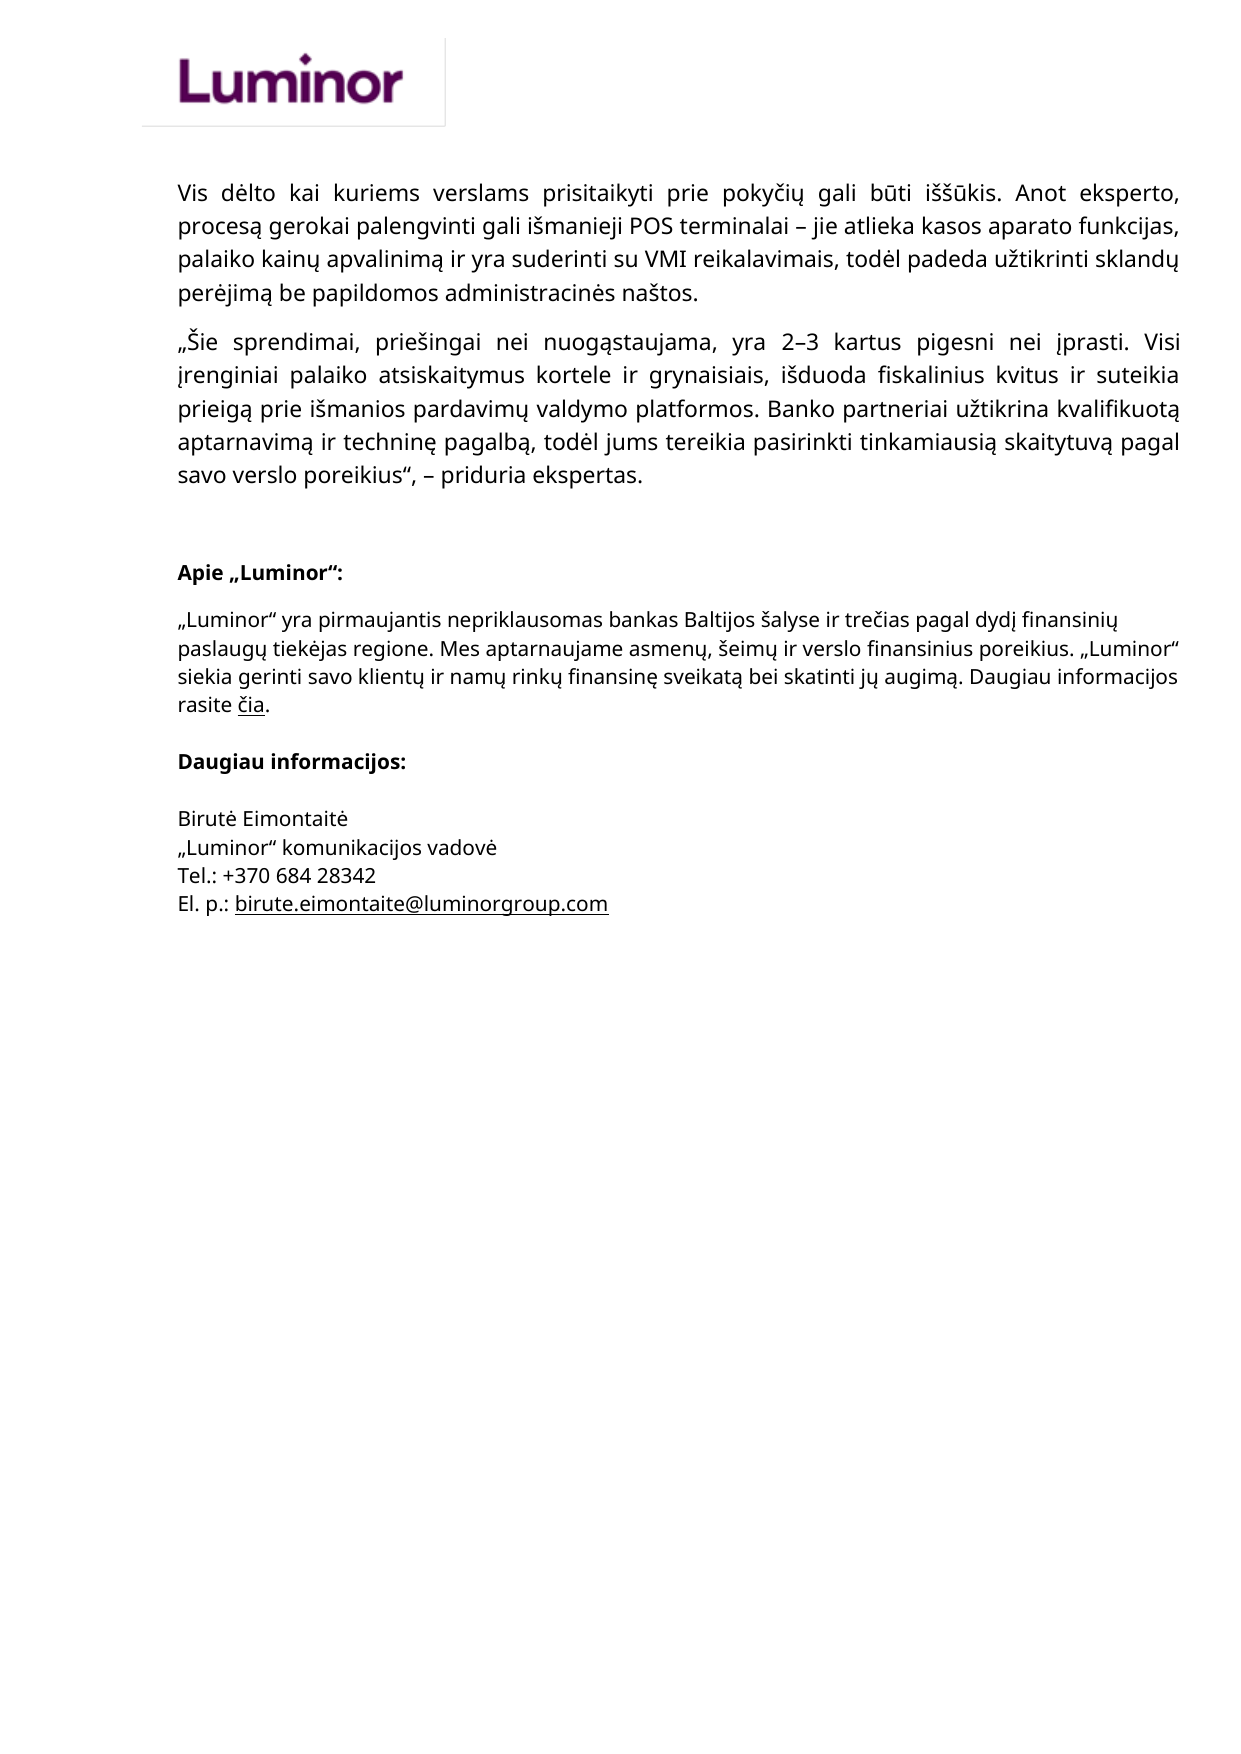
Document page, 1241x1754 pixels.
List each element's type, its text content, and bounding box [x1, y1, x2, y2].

text „Šie sprendimai, priešingai nei nuogąstaujama, yra 2–3 kartus pigesni nei įprasti. Visi įrenginiai palaiko atsiskaitymus kortele ir grynaisiais, išduoda fiskalinius kvitus ir suteikia prieigą prie išmanios pardavimų valdymo platformos. Banko partneriai užtikrina kvalifikuotą aptarnavimą ir techninę pagalbą, todėl jums tereikia pasirinkti tinkamiausią skaitytuvą pagal savo verslo poreikius“, – priduria ekspertas. [177, 326, 1181, 490]
text Daugiau informacijos: [177, 747, 1181, 776]
text Apie „Luminor“: [177, 558, 1181, 587]
picture [141, 38, 447, 128]
text Vis dėlto kai kuriems verslams prisitaikyti prie pokyčių gali būti iššūkis. Anot eksperto, procesą gerokai palengvinti gali išmanieji POS terminalai – jie atlieka kasos aparato funkcijas, palaiko kainų apvalinimą ir yra suderinti su VMI reikalavimais, todėl padeda užtikrinti sklandų perėjimą be papildomos administracinės naštos. [177, 177, 1181, 308]
text Tel.: +370 684 28342 [177, 861, 1181, 889]
text „Luminor“ komunikacijos vadovė [177, 833, 1181, 861]
text El. p.: birute.eimontaite@luminorgroup.com [177, 889, 1181, 918]
text „Luminor“ yra pirmaujantis nepriklausomas bankas Baltijos šalyse ir trečias pagal dydį finansinių paslaugų tiekėjas regione. Mes aptarnaujame asmenų, šeimų ir verslo finansinius poreikius. „Luminor“ siekia gerinti savo klientų ir namų rinkų finansinę sveikatą bei skatinti jų augimą. Daugiau informacijos rasite čia. [177, 605, 1181, 719]
text Birutė Eimontaitė [177, 804, 1181, 833]
